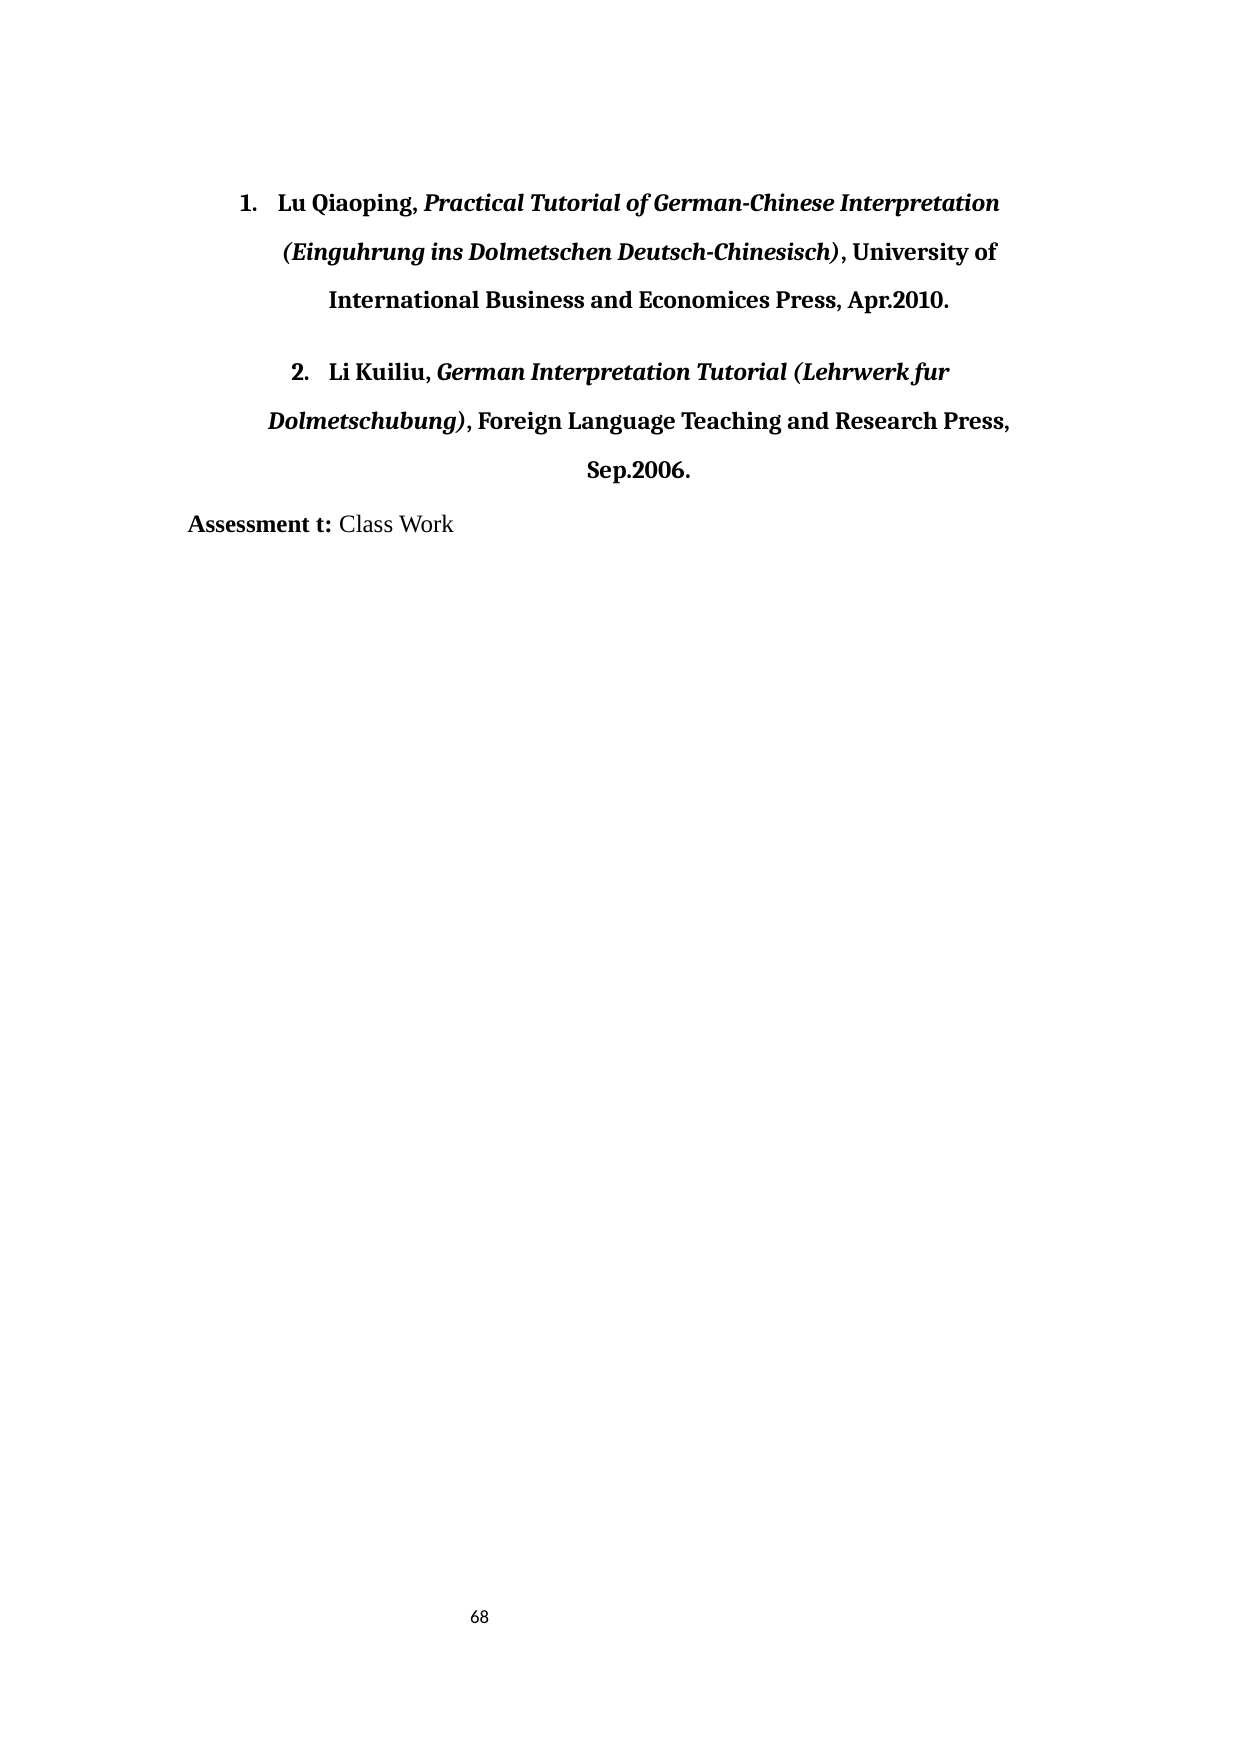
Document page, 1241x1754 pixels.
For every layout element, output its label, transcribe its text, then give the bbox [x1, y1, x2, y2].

list Li Kuiliu, German Interpretation Tutorial (Lehrwerk fur Dolmetschubung), Foreign Language Teaching and Research Press, Sep.2006. [187, 356, 1053, 486]
text Assessment t: Class Work [187, 507, 1053, 539]
list Lu Qiaoping, Practical Tutorial of German-Chinese Interpretation (Einguhrung ins Dolmetschen Deutsch-Chinesisch), University of International Business and Economices Press, Apr.2010. [187, 187, 1053, 317]
